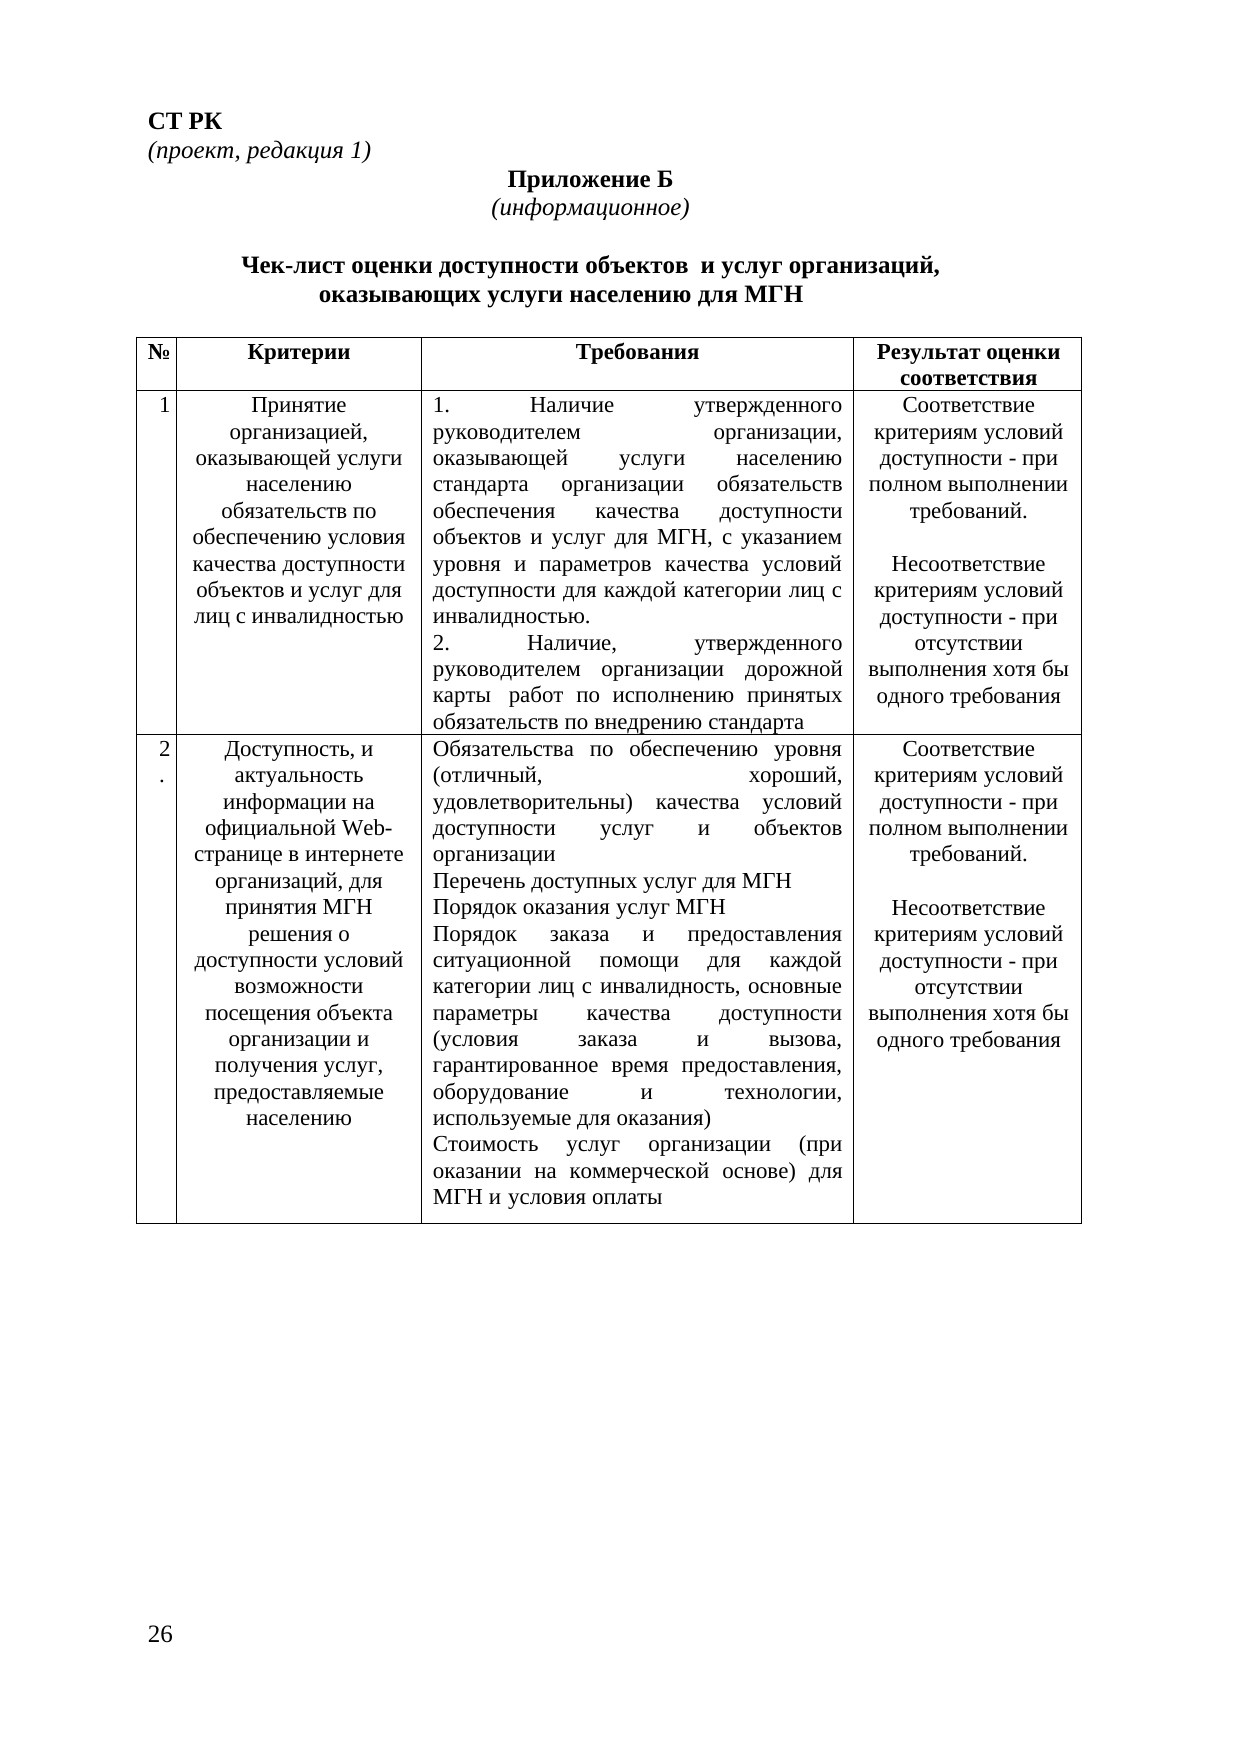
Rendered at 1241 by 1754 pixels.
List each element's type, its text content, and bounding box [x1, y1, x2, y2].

text (информационное) [148, 192, 974, 221]
table_cell Принятие организацией, оказывающей услуги населению обязательств по обеспечению условия качества доступности объектов и услуг для лиц с инвалидностью [177, 391, 421, 734]
table_header № [137, 338, 176, 390]
table_header Требования [422, 338, 853, 390]
text Чек-лист оценки доступности объектов и услуг организаций, оказывающих услуги населению для МГН [148, 250, 974, 307]
table_cell Обязательства по обеспечению уровня (отличный, хороший, удовлетворительны) качества условий доступности услуг и объектов организации Перечень доступных услуг для МГН Порядок оказания услуг МГН Порядок заказа и предоставления ситуационной помощи для каждой категории лиц с инвалидность, основные параметры качества доступности (условия заказа и вызова, гарантированное время предоставления, оборудование и технологии, используемые для оказания) Стоимость услуг организации (при оказании на коммерческой основе) для МГН и условия оплаты Параметры качества услуг: время ожидания обслуживания и ситуационной помощи; продолжительность времени оказания услуг; условия комфорта, предоставляемые МГН организацией при обслуживании; наличие и доступность бытовых услуг при их оказании населению; сервисные услуги, доступные для МГН, при их оказании населению. Схема доступных маршрутов передвижения МГН по прилегающей территории. Схема доступных маршрутов передвижения МГН по объекту организации с указанием доступных: входов на объект; зон обслуживания; бытовых зон; зон, вызова и ожидания ситуационной помощи; зон отдыха; зон оказания сервисных услуг. Расписание и маршруты движения общественного автотранспорта в данном районе, доступных для каждой категории лиц с инвалидностью; Схемы маршрутов передвижения МГН от стоянки /к стоянке общественного транспорта до/от доступного входа на территорию и объект организации; Схемы движения автотранспорта с МГН по прилегающей территории к доступному входу к объекту; Информация о доступных стоянках и парковках для автотранспорта с МГН, места вызова и ожидания ситуационной помощи МГН. Информация о доступном маршруте передвижения к доступному входу; О пропускной способности организации для одновременного обслуживания количества клиентов из числа представителей каждой категории лиц с инвалидностью, при условии наличия таких ограничений; Контакты для получения необходимой справочной информации в доступной форме. [422, 735, 853, 1223]
table_cell 2. [137, 735, 176, 1223]
table_cell Соответствие критериям условий доступности - при полном выполнении требований. Несоответствие критериям условий доступности - при отсутствии выполнения хотя бы одного требования [854, 391, 1081, 734]
table_cell 1. Наличие утвержденного руководителем организации, оказывающей услуги населению стандарта организации обязательств обеспечения качества доступности объектов и услуг для МГН, с указанием уровня и параметров качества условий доступности для каждой категории лиц с инвалидностью. 2. Наличие, утвержденного руководителем организации дорожной карты работ по исполнению принятых обязательств по внедрению стандарта [422, 391, 853, 734]
table_header Результат оценки соответствия [854, 338, 1081, 390]
table_cell Доступность, и актуальность информации на официальной Web- странице в интернете организаций, для принятия МГН решения о доступности условий возможности посещения объекта организации и получения услуг, предоставляемые населению [177, 735, 421, 1223]
table_cell Соответствие критериям условий доступности - при полном выполнении требований. Несоответствие критериям условий доступности - при отсутствии выполнения хотя бы одного требования [854, 735, 1081, 1223]
text Приложение Б [148, 164, 974, 192]
table_header Критерии [177, 338, 421, 390]
table_cell 1 [137, 391, 176, 734]
